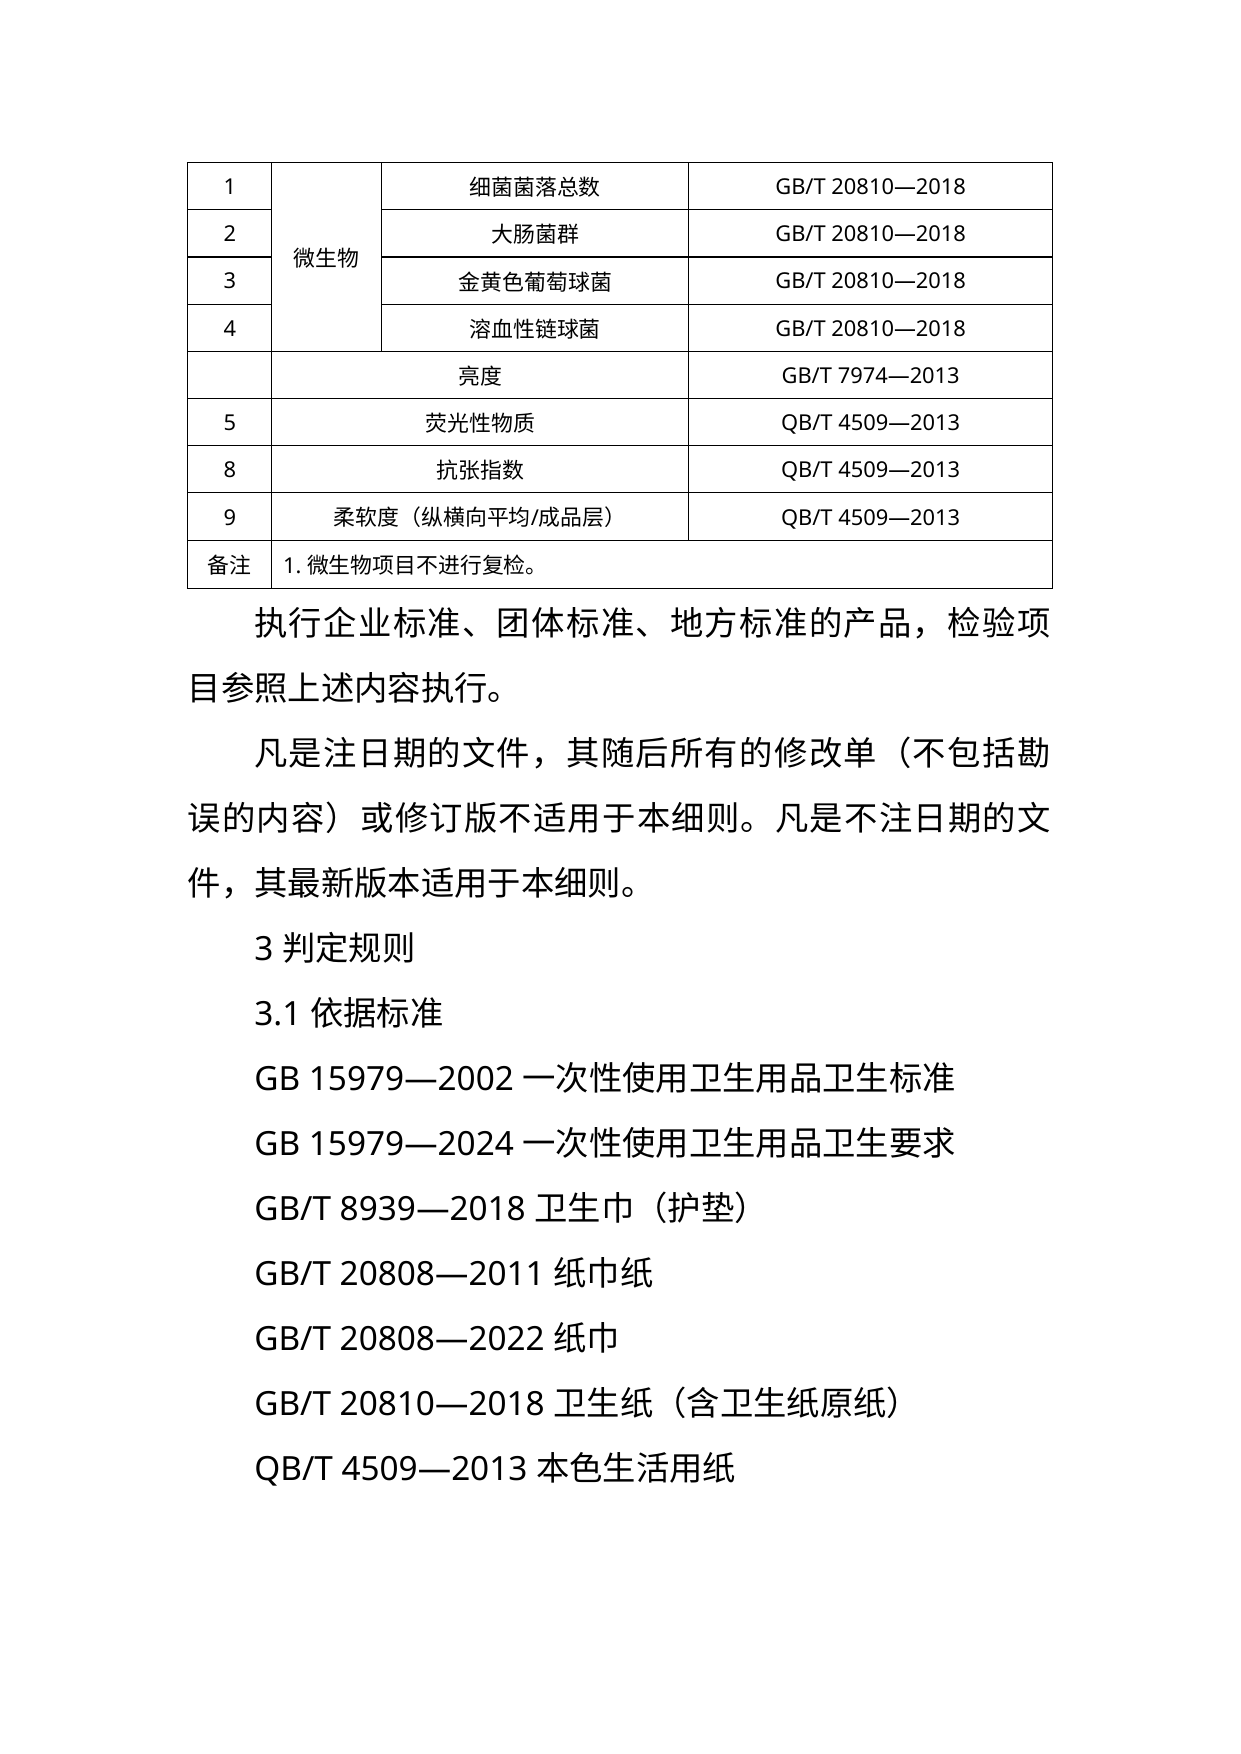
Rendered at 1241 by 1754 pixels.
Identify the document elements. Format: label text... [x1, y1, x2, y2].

table_cell 8 [188, 446, 271, 492]
table_cell 4 [188, 305, 271, 351]
table_cell 微生物 [272, 163, 381, 351]
text GB/T 20808—2011 纸巾纸 [187, 1239, 1053, 1304]
text GB/T 20808—2022 纸巾 [187, 1304, 1053, 1369]
table_cell GB/T 20810—2018 [689, 258, 1052, 303]
table_cell 1 [188, 163, 271, 209]
table_cell 大肠菌群 [382, 210, 688, 256]
text 3.1 依据标准 [187, 979, 1053, 1044]
text GB/T 20810—2018 卫生纸（含卫生纸原纸） [187, 1369, 1053, 1434]
table_cell 亮度 [272, 352, 688, 398]
text GB 15979—2002 一次性使用卫生用品卫生标准 [187, 1044, 1053, 1109]
text QB/T 4509—2013 本色生活用纸 [187, 1434, 1053, 1499]
table_cell 备注 [188, 541, 271, 588]
table_cell 3 [188, 258, 271, 303]
table_cell 细菌菌落总数 [382, 163, 688, 209]
text 3 判定规则 [187, 914, 1053, 979]
table_cell 金黄色葡萄球菌 [382, 258, 688, 303]
text GB/T 8939—2018 卫生巾（护垫） [187, 1174, 1053, 1239]
table_cell GB/T 20810—2018 [689, 163, 1052, 209]
table_cell QB/T 4509—2013 [689, 446, 1052, 492]
table_cell 2 [188, 210, 271, 256]
table_cell GB/T 20810—2018 [689, 210, 1052, 256]
table_cell [188, 352, 271, 398]
table_cell 5 [188, 399, 271, 445]
text GB 15979—2024 一次性使用卫生用品卫生要求 [187, 1109, 1053, 1174]
table_cell 荧光性物质 [272, 399, 688, 445]
table_cell QB/T 4509—2013 [689, 493, 1052, 539]
table_cell 1. 微生物项目不进行复检。 [272, 541, 1052, 588]
text 执行企业标准、团体标准、地方标准的产品，检验项目参照上述内容执行。 [187, 589, 1053, 719]
table_cell GB/T 7974—2013 [689, 352, 1052, 398]
table_cell QB/T 4509—2013 [689, 399, 1052, 445]
table_cell 抗张指数 [272, 446, 688, 492]
table_cell 溶血性链球菌 [382, 305, 688, 351]
table_cell 9 [188, 493, 271, 539]
table_cell 柔软度（纵横向平均/成品层） [272, 493, 688, 539]
table_cell GB/T 20810—2018 [689, 305, 1052, 351]
text 凡是注日期的文件，其随后所有的修改单（不包括勘误的内容）或修订版不适用于本细则。凡是不注日期的文件，其最新版本适用于本细则。 [187, 719, 1053, 914]
